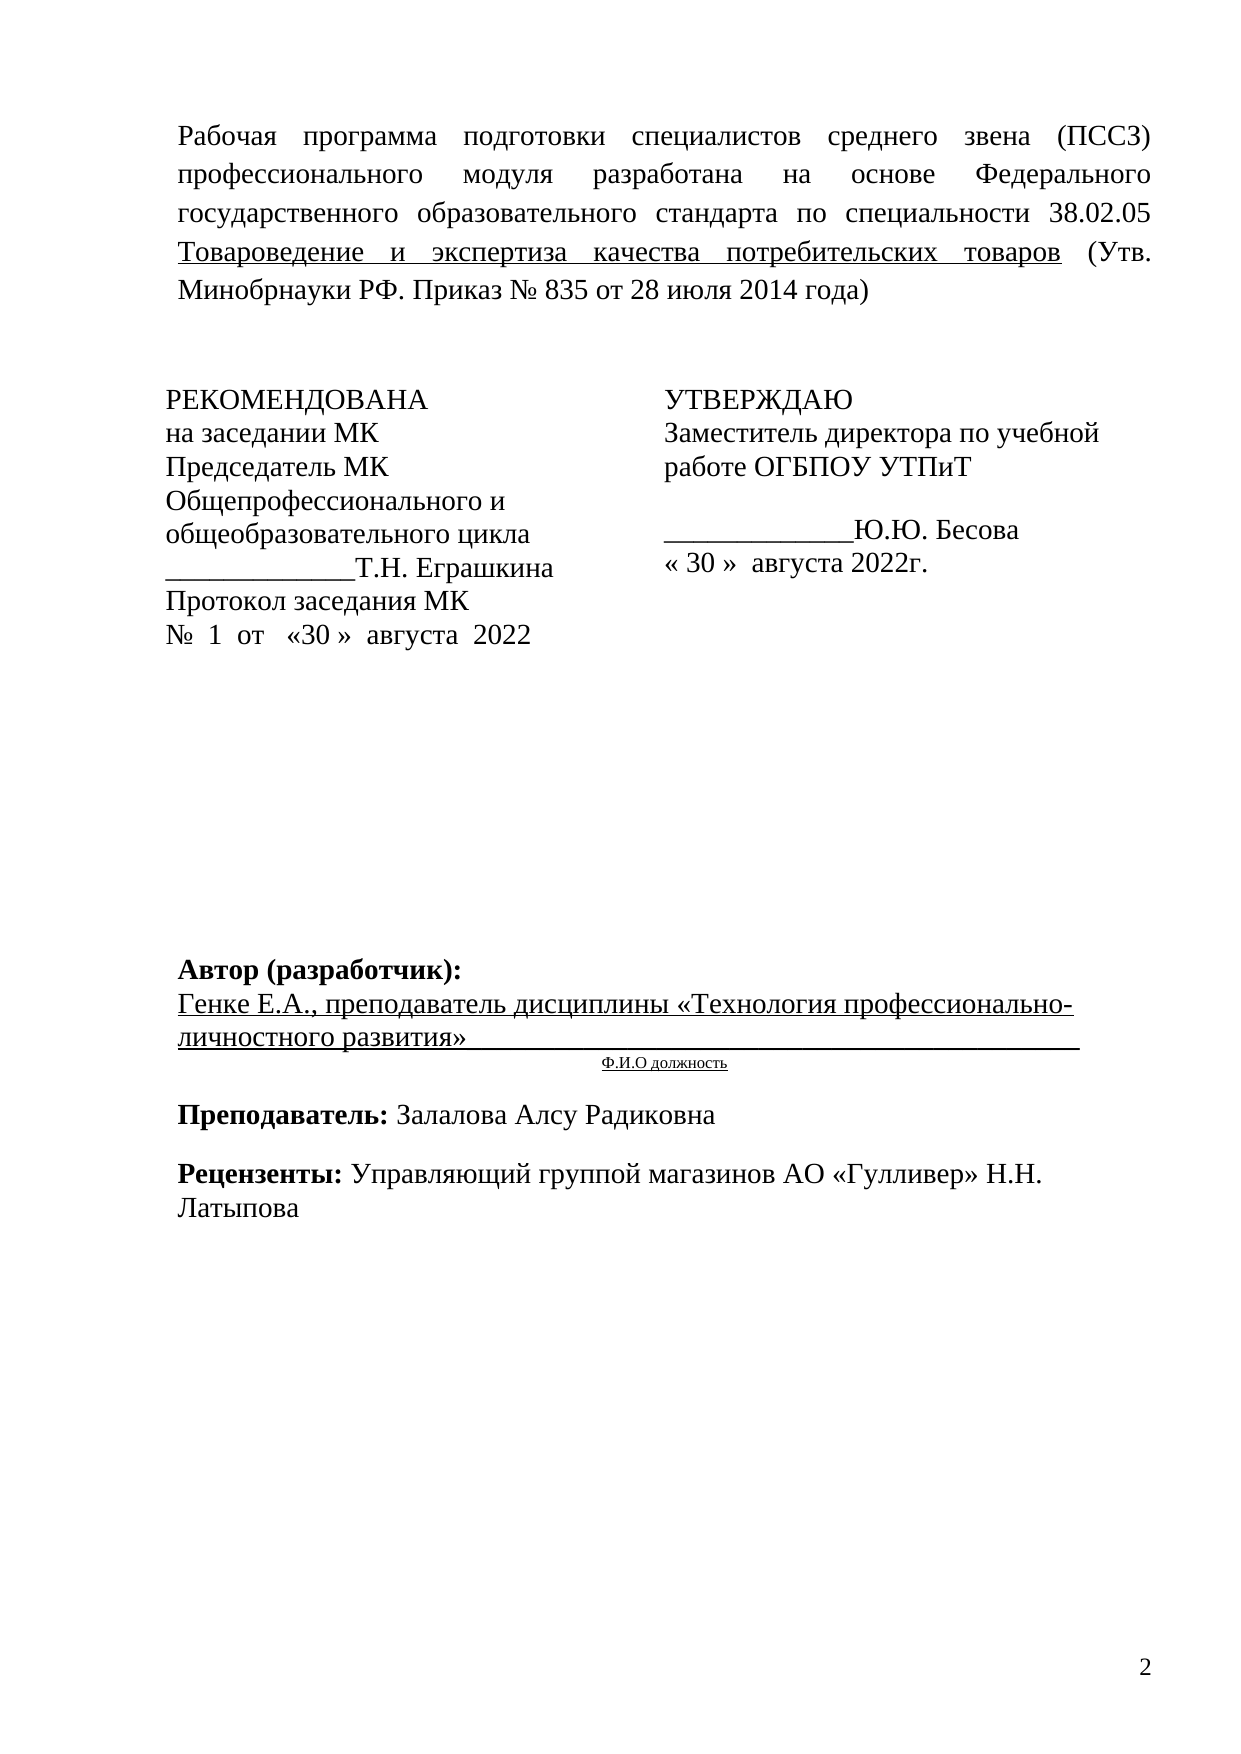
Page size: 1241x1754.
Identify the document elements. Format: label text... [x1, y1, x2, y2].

text Рецензенты: Управляющий группой магазинов АО «Гулливер» Н.Н. Латыпова [177, 1156, 1152, 1223]
text Ф.И.О должность [177, 1053, 1152, 1072]
table_header РЕКОМЕНДОВАНА на заседании МК Председатель МК Общепрофессионального и общеобразовательного цикла _____________Т.Н. Еграшкина Протокол заседания МК № 1 от «30 » августа 2022 [154, 382, 653, 650]
text Преподаватель: Залалова Алсу Радиковна [177, 1097, 1152, 1131]
table_header УТВЕРЖДАЮ Заместитель директора по учебной работе ОГБПОУ УТПиТ _____________Ю.Ю. Бесова « 30 » августа 2022г. [653, 382, 1151, 650]
text Генке Е.А., преподаватель дисциплины «Технология профессионально-личностного развития»__________________________________________ [177, 986, 1152, 1053]
text Автор (разработчик): [177, 952, 1152, 986]
text Рабочая программа подготовки специалистов среднего звена (ПССЗ) профессионального модуля разработана на основе Федерального государственного образовательного стандарта по специальности 38.02.05 Товароведение и экспертиза качества потребительских товаров (Утв. Минобрнауки РФ. Приказ № 835 от 28 июля 2014 года) [177, 118, 1152, 306]
